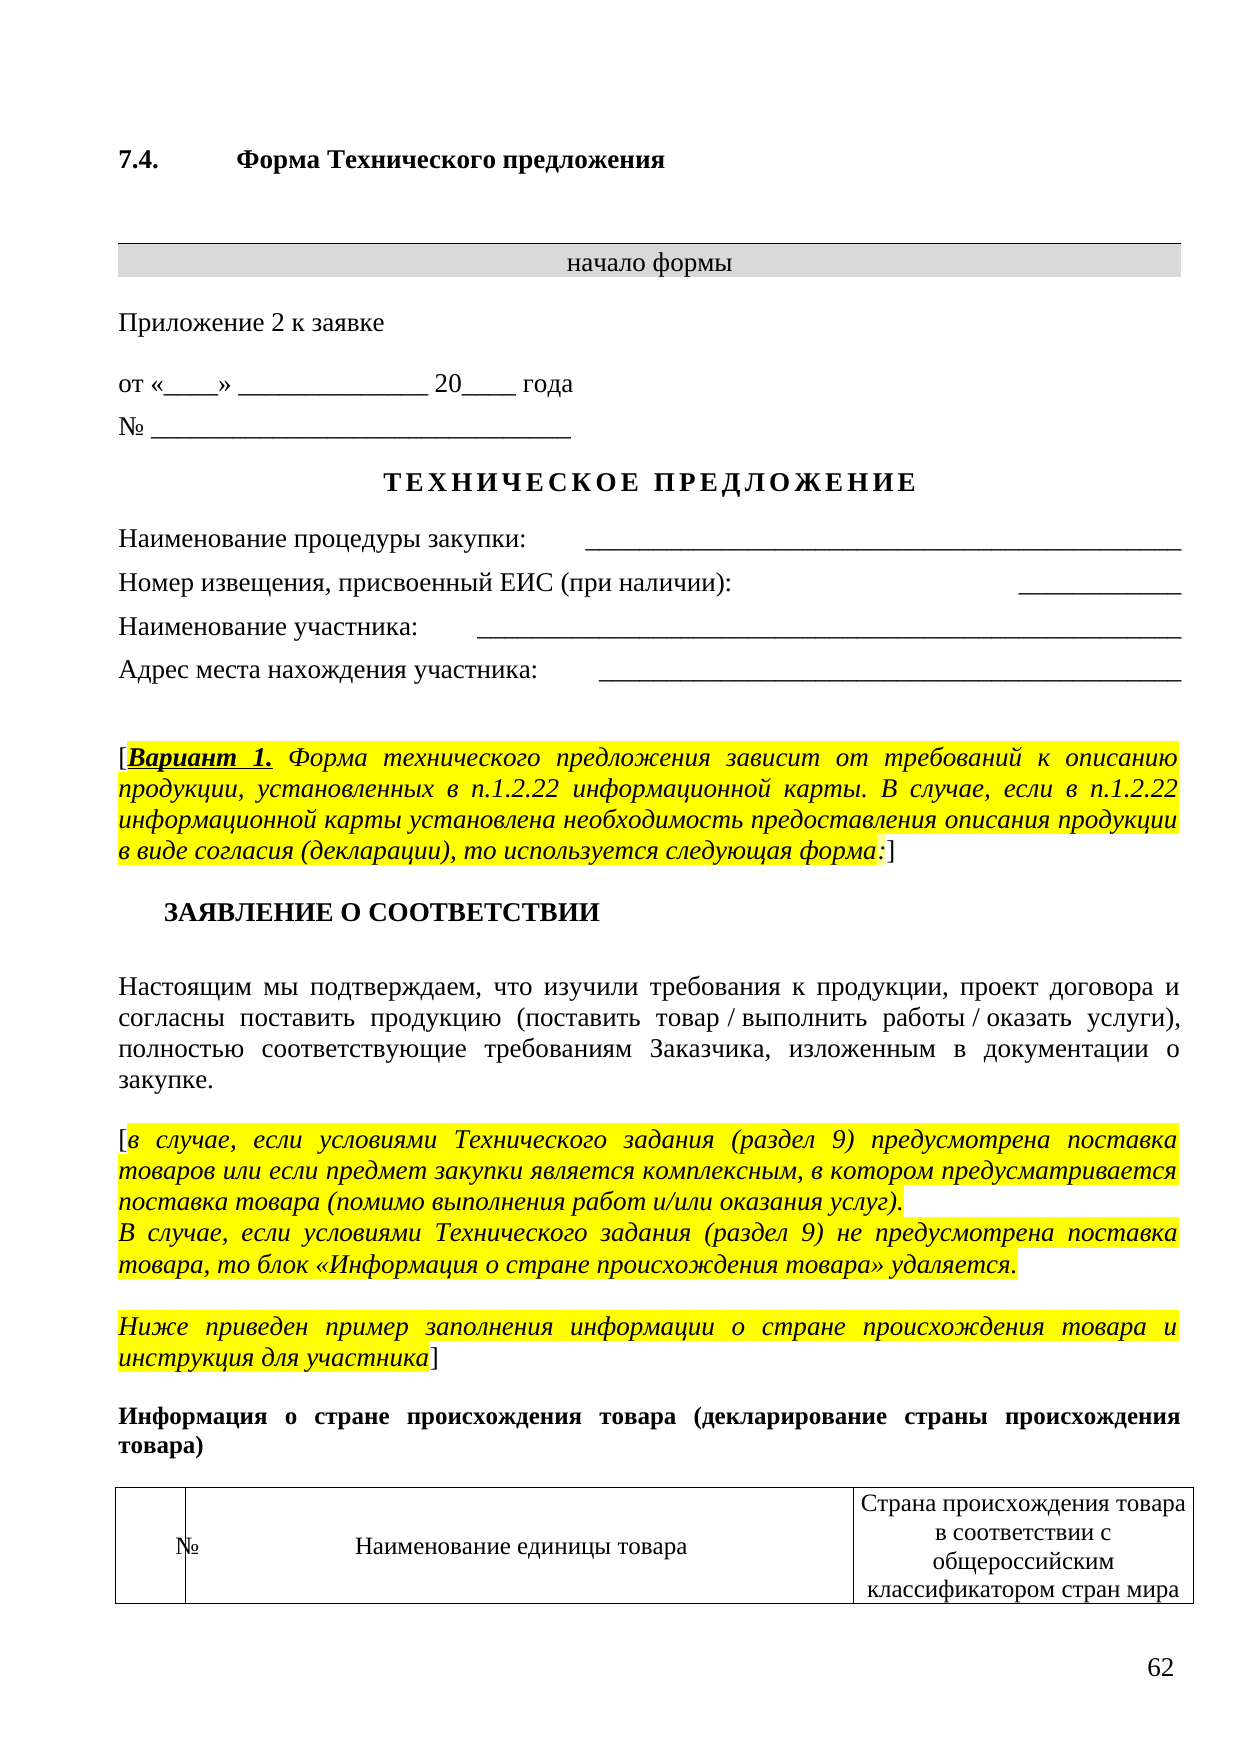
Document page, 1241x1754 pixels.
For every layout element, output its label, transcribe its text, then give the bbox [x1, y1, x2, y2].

table_header Наименование единицы товара [186, 1488, 853, 1603]
text [Вариант 1. Форма технического предложения зависит от требований к описанию продукции, установленных в п.1.2.22 информационной карты. В случае, если в п.1.2.22 информационной карты установлена необходимость предоставления описания продукции в виде согласия (декларации), то используется следующая форма:] [886, 741, 1181, 865]
text от «____» ______________ 20____ года [118, 367, 1181, 398]
text Ниже приведен пример заполнения информации о стране происхождения товара и инструкция для участника] [429, 1310, 1181, 1372]
text В случае, если условиями Технического задания (раздел 9) не предусмотрена поставка товара, то блок «Информация о стране происхождения товара» удаляется. [1018, 1217, 1181, 1279]
text Наименование участника: ____________________________________________________ [118, 610, 1181, 641]
text начало формы [118, 244, 1181, 277]
text Заявление о соответствии [164, 897, 1181, 928]
text Номер извещения, присвоенный ЕИС (при наличии): ____________ [118, 566, 1181, 597]
text Наименование процедуры закупки: ____________________________________________ [118, 523, 1181, 554]
text Техническое предложение [118, 466, 1181, 498]
table_header № [116, 1488, 185, 1603]
table_header Страна происхождения товара в соответствии с общероссийским классификатором стран мира [854, 1488, 1193, 1603]
text Адрес места нахождения участника: ___________________________________________ [118, 653, 1181, 685]
text Приложение 2 к заявке [118, 306, 1181, 337]
text Настоящим мы подтверждаем, что изучили требования к продукции, проект договора и согласны поставить продукцию (поставить товар / выполнить работы / оказать услуги), полностью соответствующие требованиям Заказчика, изложенным в документации о закупке. [118, 970, 1181, 1094]
text [в случае, если условиями Технического задания (раздел 9) предусмотрена поставка товаров или если предмет закупки является комплексным, в котором предусматривается поставка товара (помимо выполнения работ и/или оказания услуг). [904, 1123, 1181, 1217]
text № _______________________________ [118, 410, 1181, 441]
text Форма Технического предложения [118, 143, 1181, 174]
text Информация о стране происхождения товара (декларирование страны происхождения товара) [118, 1401, 1181, 1458]
